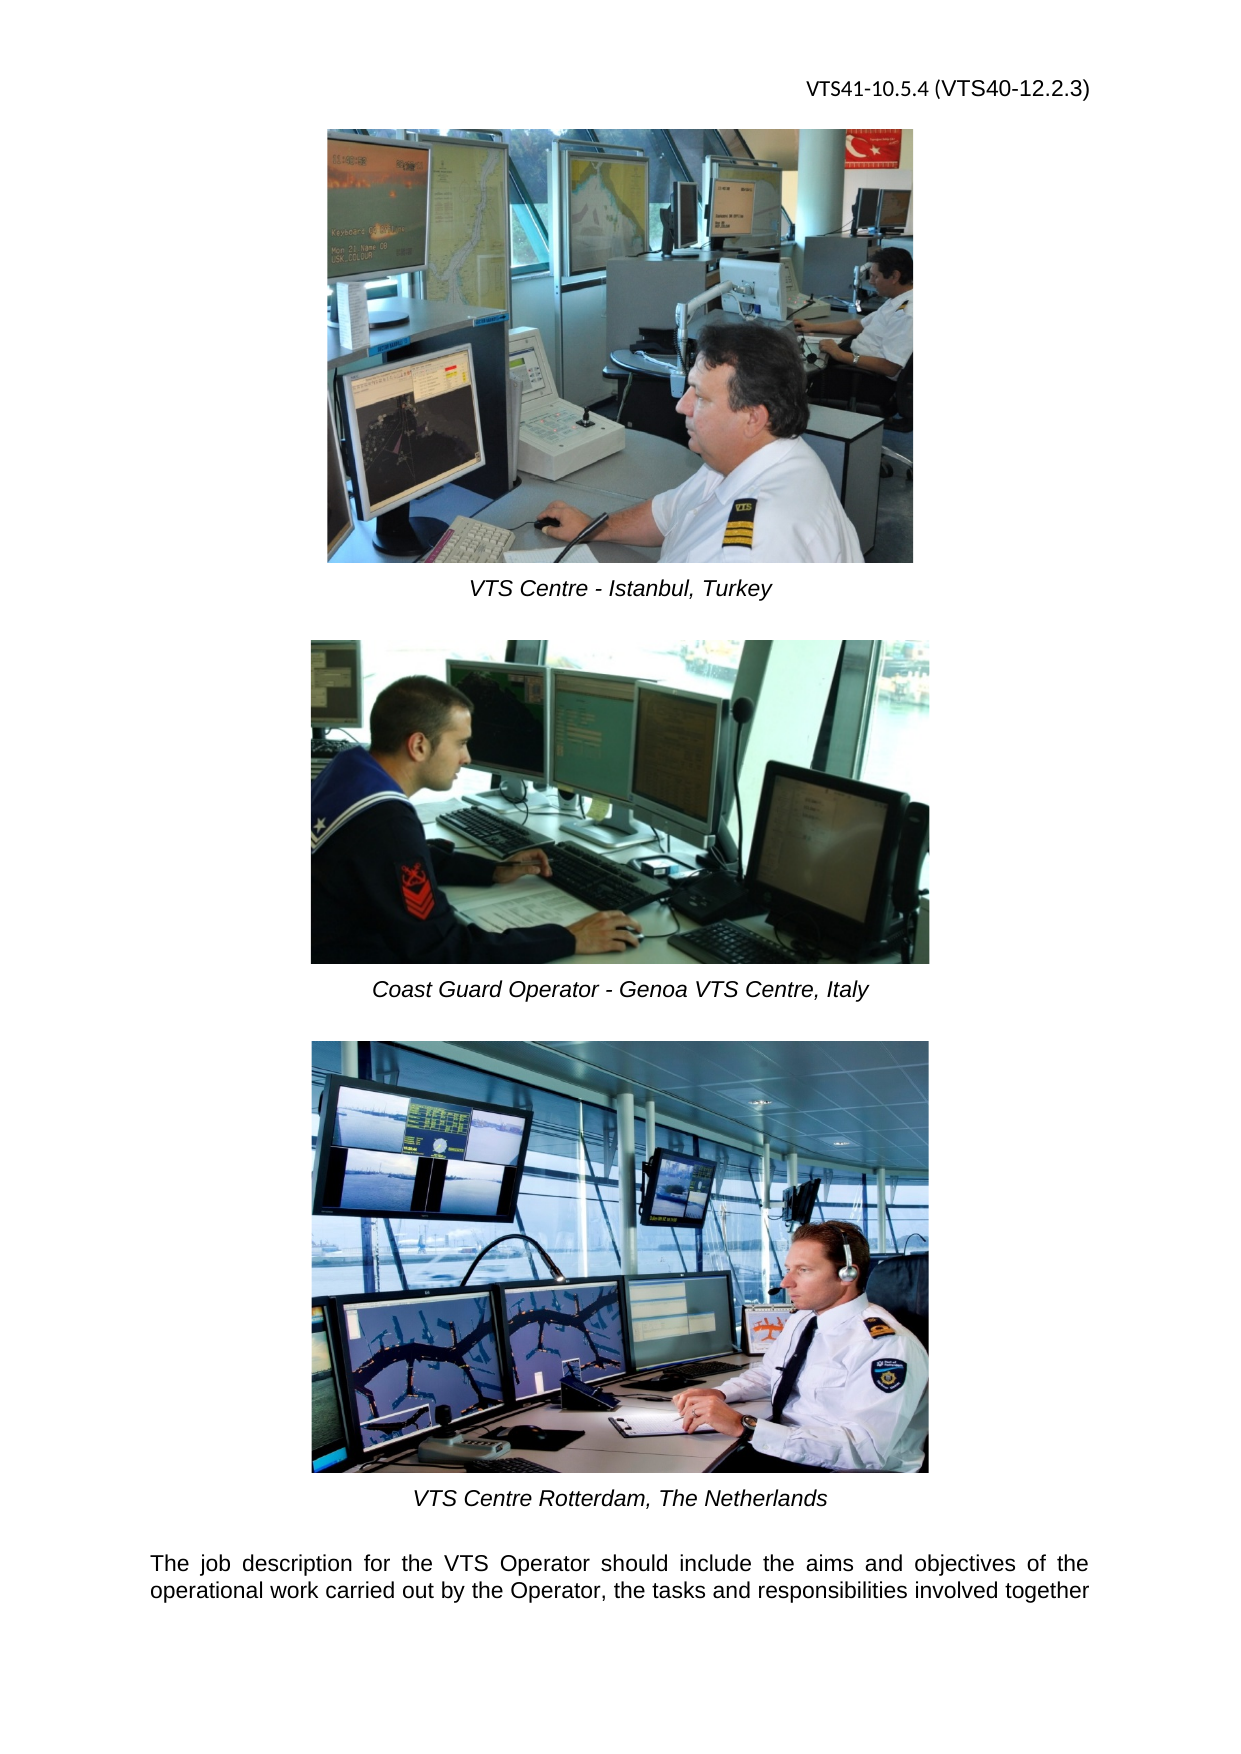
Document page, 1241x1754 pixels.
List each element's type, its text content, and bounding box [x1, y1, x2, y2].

picture [311, 1041, 929, 1473]
text VTS Centre - Istanbul, Turkey [150, 575, 1090, 601]
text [150, 1550, 1090, 1603]
text VTS Centre Rotterdam, The Netherlands [150, 1485, 1090, 1512]
text Coast Guard Operator - Genoa VTS Centre, Italy [150, 976, 1090, 1003]
picture [327, 129, 914, 563]
picture [310, 640, 930, 964]
